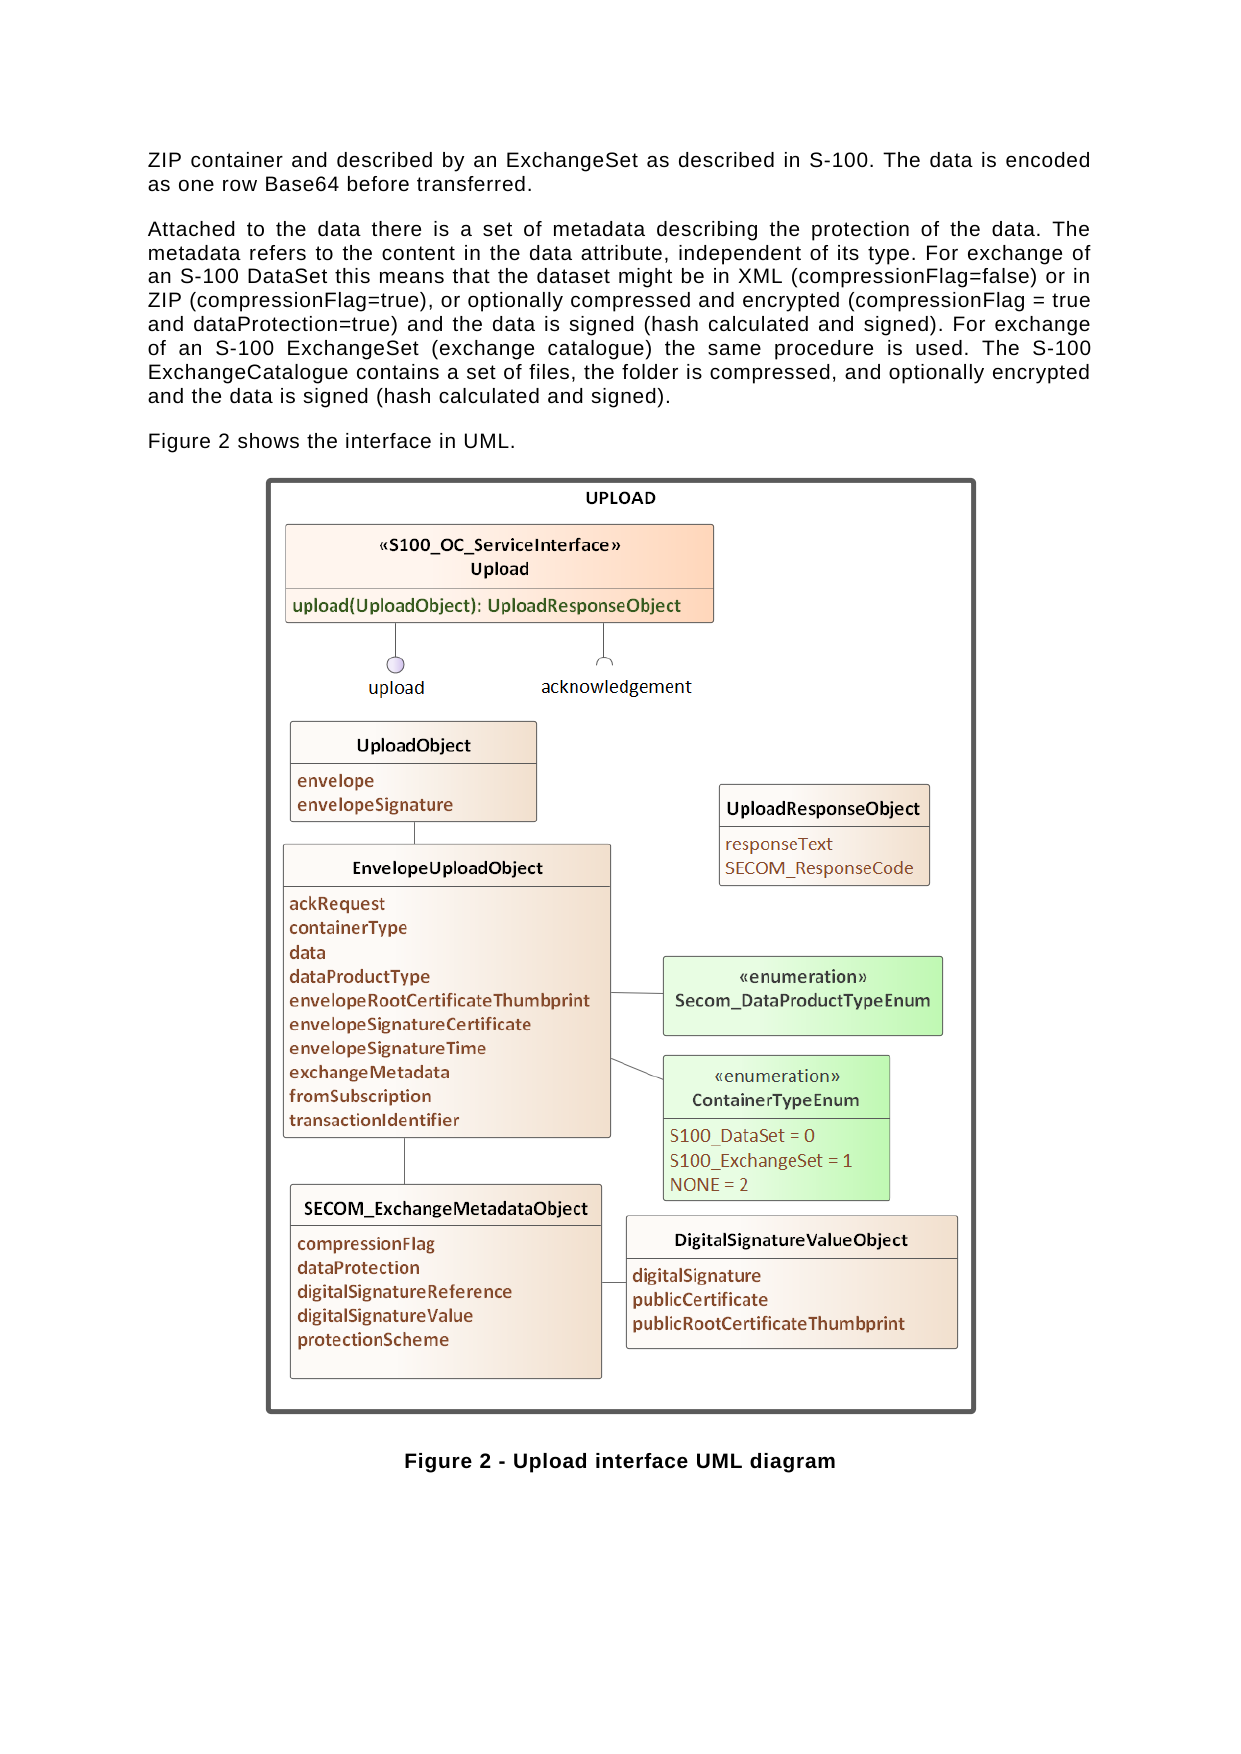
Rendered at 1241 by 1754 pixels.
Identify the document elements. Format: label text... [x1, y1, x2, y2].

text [148, 148, 1093, 196]
picture [262, 473, 985, 1424]
text Attached to the data there is a set of metadata describing the protection of the data. The metadata refers to the content in the data attribute, independent of its type. For exchange of an S-100 DataSet this means that the dataset might be in XML (compressionFlag=false) or in ZIP (compressionFlag=true), or optionally compressed and encrypted (compressionFlag = true and dataProtection=true) and the data is signed (hash calculated and signed). For exchange of an S-100 ExchangeSet (exchange catalogue) the same procedure is used. The S-100 ExchangeCatalogue contains a set of files, the folder is compressed, and optionally encrypted and the data is signed (hash calculated and signed). [148, 216, 1093, 408]
